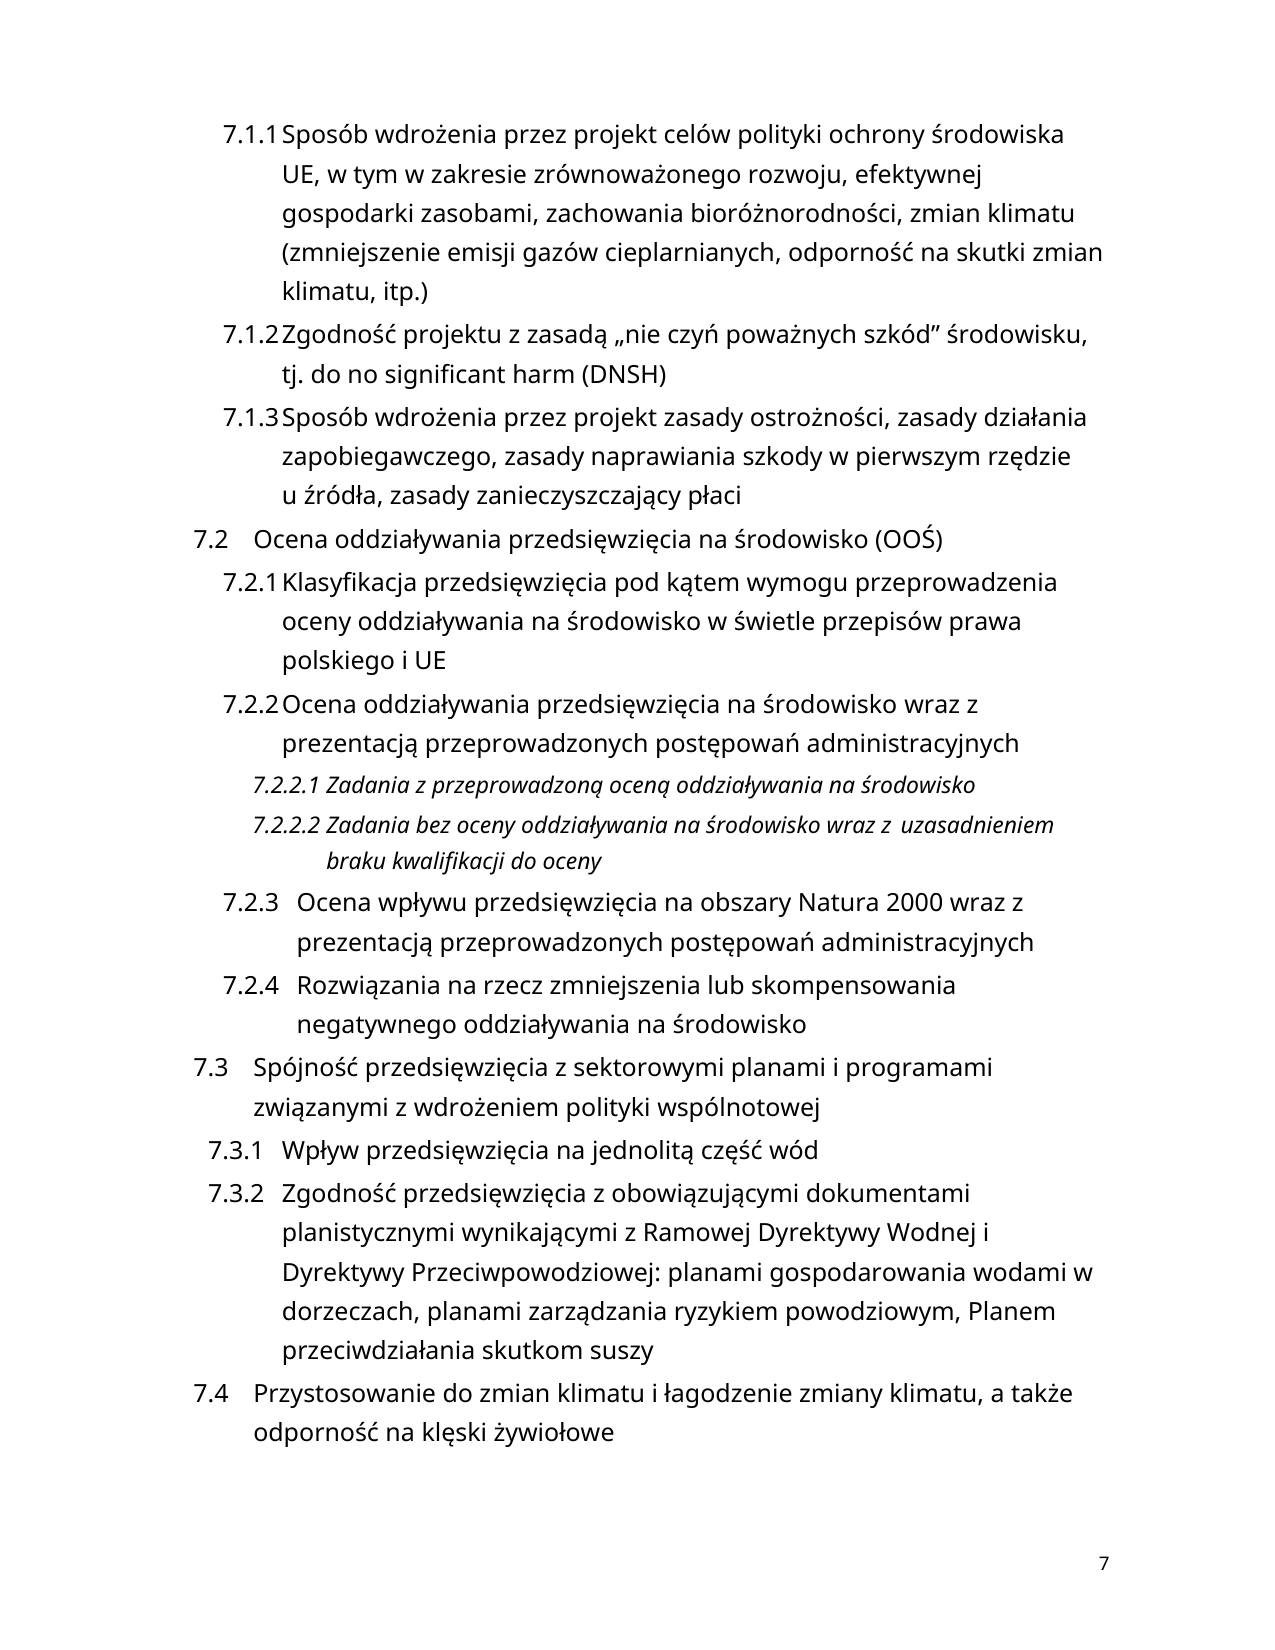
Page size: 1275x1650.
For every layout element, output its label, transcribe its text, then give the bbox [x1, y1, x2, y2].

subtitle Zgodność przedsięwzięcia z obowiązującymi dokumentami planistycznymi wynikającymi z Ramowej Dyrektywy Wodnej i Dyrektywy Przeciwpowodziowej: planami gospodarowania wodami w dorzeczach, planami zarządzania ryzykiem powodziowym, Planem przeciwdziałania skutkom suszy [208, 1176, 1109, 1367]
subtitle Sposób wdrożenia przez projekt celów polityki ochrony środowiska UE, w tym w zakresie zrównoważonego rozwoju, efektywnej gospodarki zasobami, zachowania bioróżnorodności, zmian klimatu (zmniejszenie emisji gazów cieplarnianych, odporność na skutki zmian klimatu, itp.) [223, 117, 1109, 308]
subtitle Klasyfikacja przedsięwzięcia pod kątem wymogu przeprowadzenia oceny oddziaływania na środowisko w świetle przepisów prawa polskiego i UE [223, 565, 1109, 677]
subtitle Zadania bez oceny oddziaływania na środowisko wraz z uzasadnieniem braku kwalifikacji do oceny [252, 809, 1109, 876]
subtitle Spójność przedsięwzięcia z sektorowymi planami i programami związanymi z wdrożeniem polityki wspólnotowej [193, 1050, 1109, 1123]
subtitle Ocena oddziaływania przedsięwzięcia na środowisko (OOŚ) [193, 521, 1109, 555]
subtitle Rozwiązania na rzecz zmniejszenia lub skompensowania negatywnego oddziaływania na środowisko [223, 967, 1109, 1041]
subtitle Zadania z przeprowadzoną oceną oddziaływania na środowisko [252, 769, 1109, 800]
subtitle Przystosowanie do zmian klimatu i łagodzenie zmiany klimatu, a także odporność na klęski żywiołowe [193, 1376, 1109, 1449]
subtitle Ocena oddziaływania przedsięwzięcia na środowisko wraz z prezentacją przeprowadzonych postępowań administracyjnych [223, 686, 1109, 759]
subtitle Zgodność projektu z zasadą „nie czyń poważnych szkód” środowisku, tj. do no significant harm (DNSH) [223, 317, 1109, 390]
subtitle Wpływ przedsięwzięcia na jednolitą część wód [208, 1132, 1109, 1167]
subtitle Sposób wdrożenia przez projekt zasady ostrożności, zasady działania zapobiegawczego, zasady naprawiania szkody w pierwszym rzędzie u źródła, zasady zanieczyszczający płaci [223, 400, 1109, 512]
subtitle Ocena wpływu przedsięwzięcia na obszary Natura 2000 wraz z prezentacją przeprowadzonych postępowań administracyjnych [223, 885, 1109, 958]
